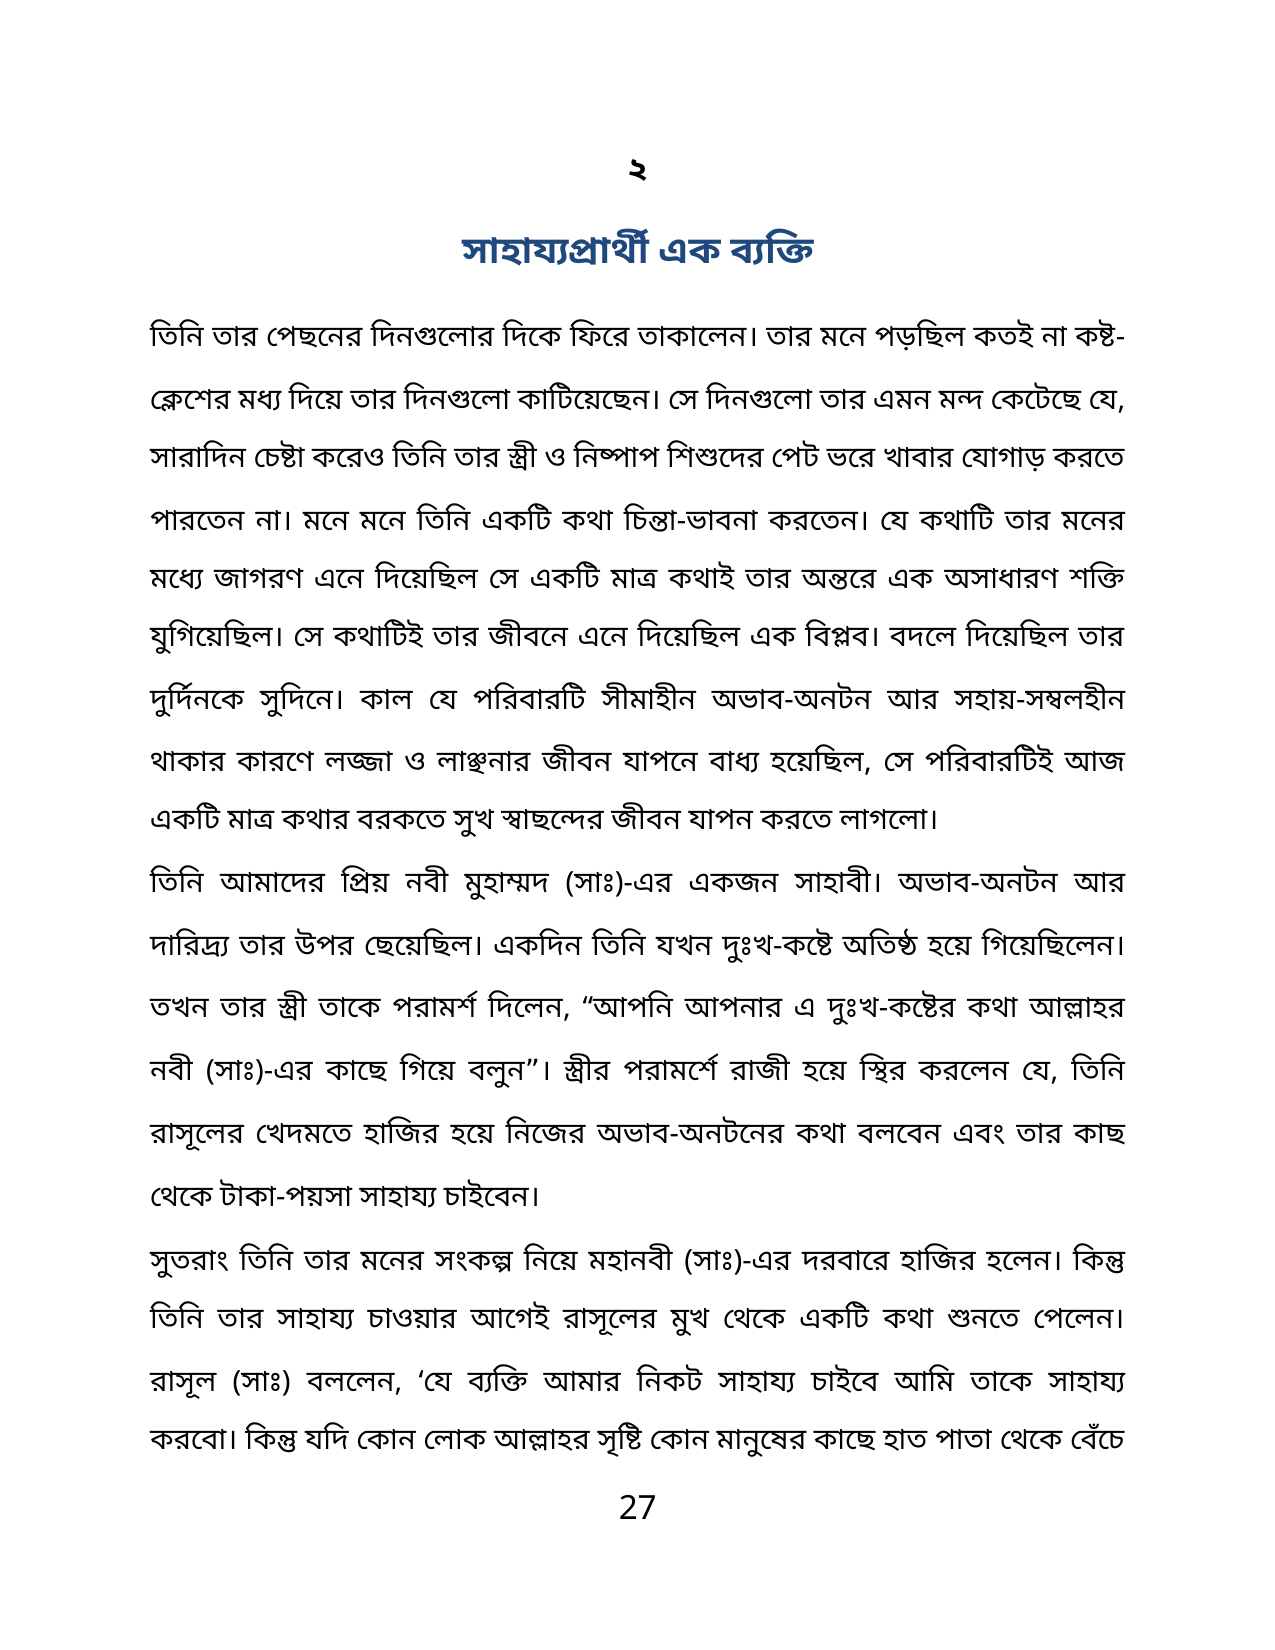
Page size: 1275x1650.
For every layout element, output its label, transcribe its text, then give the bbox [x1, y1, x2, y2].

text তিনি তার পেছনের দিনগুলোর দিকে ফিরে তাকালেন। তার মনে পড়ছিল কতই না কষ্ট-ক্লেশের মধ্য দিয়ে তার দিনগুলো কাটিয়েছেন। সে দিনগুলো তার এমন মন্দ কেটেছে যে, সারাদিন চেষ্টা করেও তিনি তার স্ত্রী ও নিষ্পাপ শিশুদের পেট ভরে খাবার যোগাড় করতে পারতেন না। মনে মনে তিনি একটি কথা চিন্তা-ভাবনা করতেন। যে কথাটি তার মনের মধ্যে জাগরণ এনে দিয়েছিল সে একটি মাত্র কথাই তার অন্তরে এক অসাধারণ শক্তি যুগিয়েছিল। সে কথাটিই তার জীবনে এনে দিয়েছিল এক বিপ্লব। বদলে দিয়েছিল তার দুর্দিনকে সুদিনে। কাল যে পরিবারটি সীমাহীন অভাব-অনটন আর সহায়-সম্বলহীন থাকার কারণে লজ্জা ও লাঞ্ছনার জীবন যাপনে বাধ্য হয়েছিল, সে পরিবারটিই আজ একটি মাত্র কথার বরকতে সুখ স্বাছন্দের জীবন যাপন করতে লাগলো। [150, 316, 1125, 842]
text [150, 1239, 1125, 1461]
text তিনি আমাদের প্রিয় নবী মুহাম্মদ (সাঃ)-এর একজন সাহাবী। অভাব-অনটন আর দারিদ্র্য তার উপর ছেয়েছিল। একদিন তিনি যখন দুঃখ-কষ্টে অতিষ্ঠ হয়ে গিয়েছিলেন। তখন তার স্ত্রী তাকে পরামর্শ দিলেন, “আপনি আপনার এ দুঃখ-কষ্টের কথা আল্লাহর নবী (সাঃ)-এর কাছে গিয়ে বলুন”। স্ত্রীর পরামর্শে রাজী হয়ে স্থির করলেন যে, তিনি রাসূলের খেদমতে হাজির হয়ে নিজের অভাব-অনটনের কথা বলবেন এবং তার কাছ থেকে টাকা-পয়সা সাহায্য চাইবেন। [150, 861, 1125, 1218]
text ২ [150, 150, 1125, 194]
subtitle সাহায্যপ্রার্থী এক ব্যক্তি [150, 229, 1125, 278]
